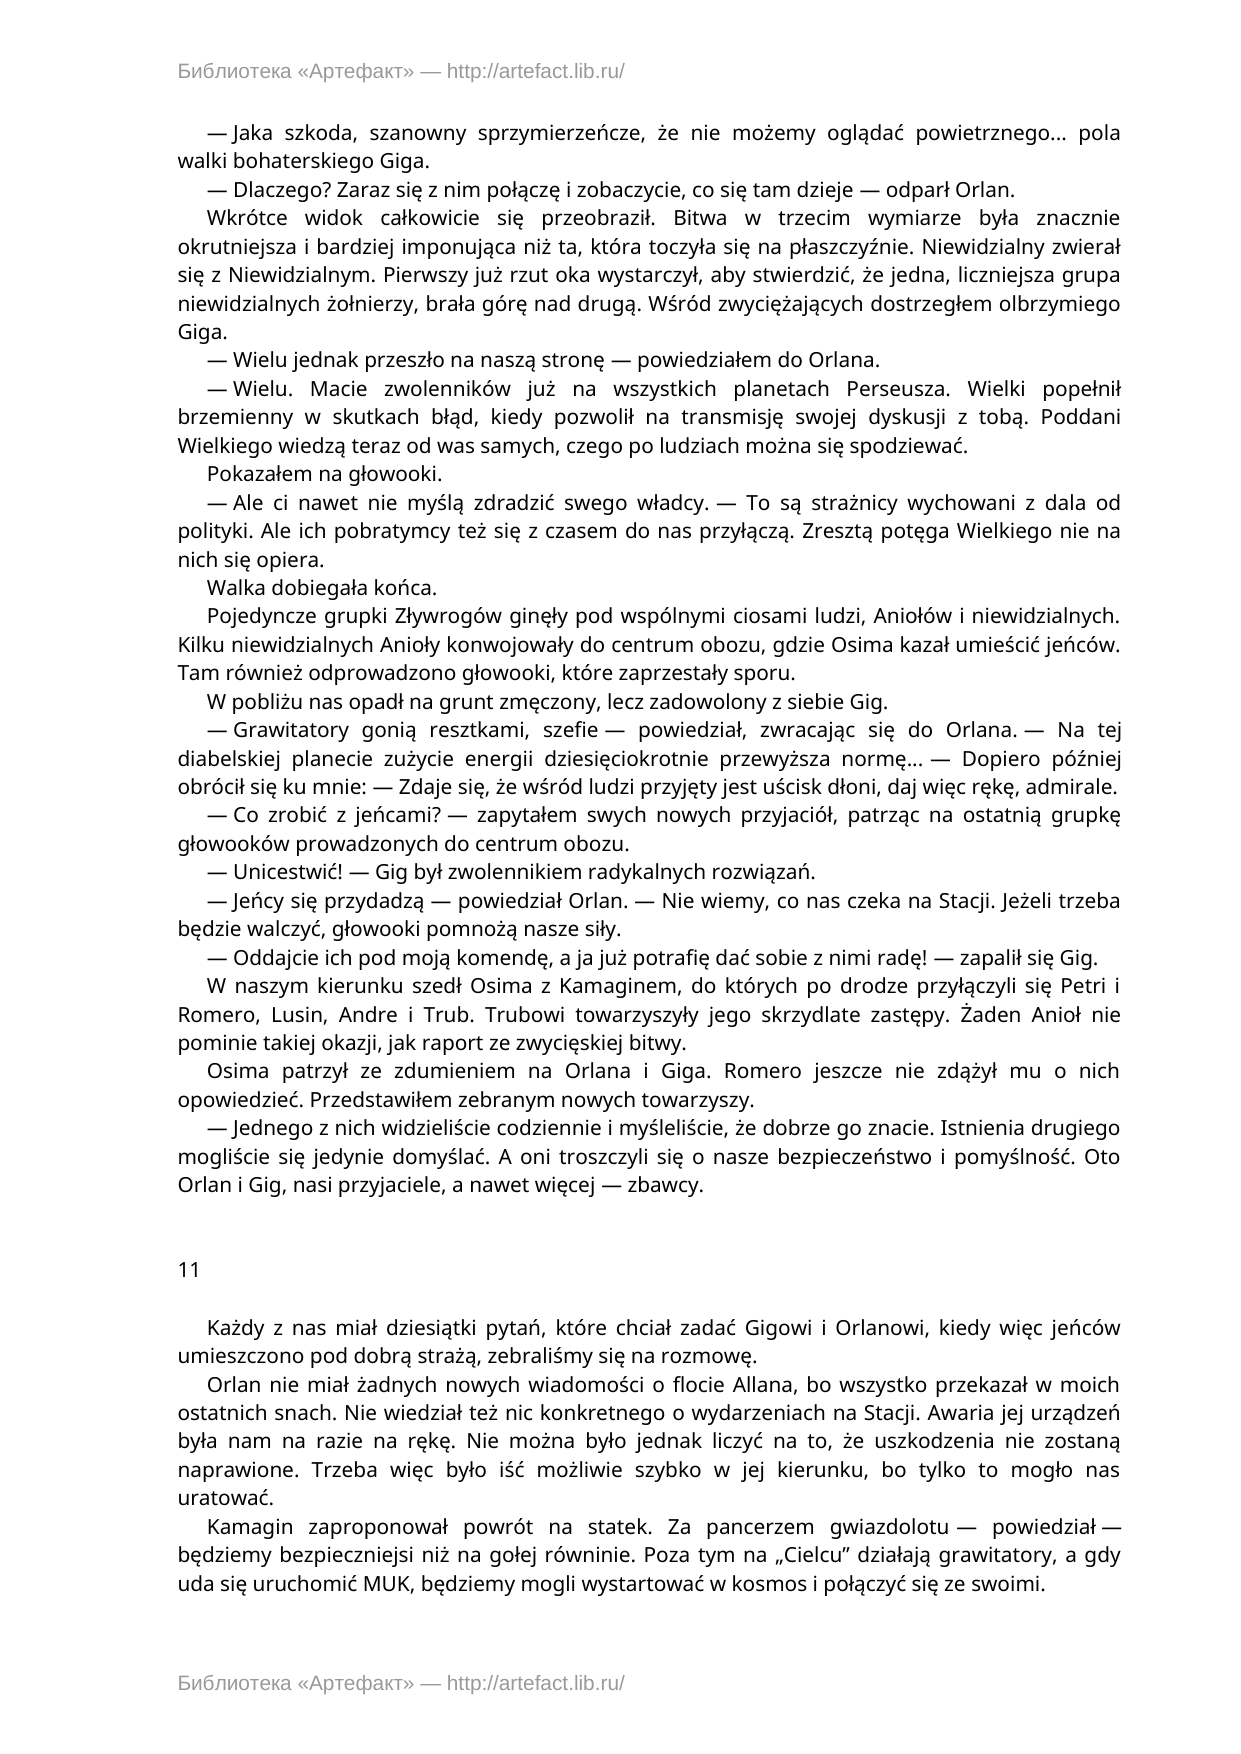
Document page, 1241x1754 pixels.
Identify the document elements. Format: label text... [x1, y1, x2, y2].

text — Grawitatory gonią resztkami, szefie — powiedział, zwracając się do Orlana. — Na tej diabelskiej planecie zużycie energii dziesięciokrotnie przewyższa normę... — Dopiero później obrócił się ku mnie: — Zdaje się, że wśród ludzi przyjęty jest uścisk dłoni, daj więc rękę, admirale. [177, 715, 1122, 801]
text Kamagin zaproponował powrót na statek. Za pancerzem gwiazdolotu — powiedział — będziemy bezpieczniejsi niż na gołej równinie. Poza tym na „Cielcu” działają grawitatory, a gdy uda się uruchomić MUK, będziemy mogli wystartować w kosmos i połączyć się ze swoimi. [177, 1512, 1122, 1597]
text — Jaka szkoda, szanowny sprzymierzeńcze, że nie możemy oglądać powietrznego... pola walki bohaterskiego Giga. [177, 118, 1122, 175]
text Osima patrzył ze zdumieniem na Orlana i Giga. Romero jeszcze nie zdążył mu o nich opowiedzieć. Przedstawiłem zebranym nowych towarzyszy. [177, 1057, 1122, 1113]
text — Oddajcie ich pod moją komendę, a ja już potrafię dać sobie z nimi radę! — zapalił się Gig. [177, 943, 1122, 971]
text — Jeńcy się przydadzą — powiedział Orlan. — Nie wiemy, co nas czeka na Stacji. Jeżeli trzeba będzie walczyć, głowooki pomnożą nasze siły. [177, 886, 1122, 943]
text — Unicestwić! — Gig był zwolennikiem radykalnych rozwiązań. [177, 857, 1122, 886]
text W pobliżu nas opadł na grunt zmęczony, lecz zadowolony z siebie Gig. [177, 687, 1122, 715]
text Wkrótce widok całkowicie się przeobraził. Bitwa w trzecim wymiarze była znacznie okrutniejsza i bardziej imponująca niż ta, która toczyła się na płaszczyźnie. Niewidzialny zwierał się z Niewidzialnym. Pierwszy już rzut oka wystarczył, aby stwierdzić, że jedna, liczniejsza grupa niewidzialnych żołnierzy, brała górę nad drugą. Wśród zwyciężających dostrzegłem olbrzymiego Giga. [177, 203, 1122, 346]
text 11 [177, 1199, 1122, 1313]
text — Jednego z nich widzieliście codziennie i myśleliście, że dobrze go znacie. Istnienia drugiego mogliście się jedynie domyślać. A oni troszczyli się o nasze bezpieczeństwo i pomyślność. Oto Orlan i Gig, nasi przyjaciele, a nawet więcej — zbawcy. [177, 1113, 1122, 1199]
text — Ale ci nawet nie myślą zdradzić swego władcy. — To są strażnicy wychowani z dala od polityki. Ale ich pobratymcy też się z czasem do nas przyłączą. Zresztą potęga Wielkiego nie na nich się opiera. [177, 488, 1122, 573]
text — Wielu jednak przeszło na naszą stronę — powiedziałem do Orlana. [177, 346, 1122, 374]
text — Dlaczego? Zaraz się z nim połączę i zobaczycie, co się tam dzieje — odparł Orlan. [177, 175, 1122, 203]
text W naszym kierunku szedł Osima z Kamaginem, do których po drodze przyłączyli się Petri i Romero, Lusin, Andre i Trub. Trubowi towarzyszyły jego skrzydlate zastępy. Żaden Anioł nie pominie takiej okazji, jak raport ze zwycięskiej bitwy. [177, 971, 1122, 1057]
text Każdy z nas miał dziesiątki pytań, które chciał zadać Gigowi i Orlanowi, kiedy więc jeńców umieszczono pod dobrą strażą, zebraliśmy się na rozmowę. [177, 1313, 1122, 1370]
text Walka dobiegała końca. [177, 573, 1122, 602]
text Pokazałem na głowooki. [177, 459, 1122, 488]
text — Wielu. Macie zwolenników już na wszystkich planetach Perseusza. Wielki popełnił brzemienny w skutkach błąd, kiedy pozwolił na transmisję swojej dyskusji z tobą. Poddani Wielkiego wiedzą teraz od was samych, czego po ludziach można się spodziewać. [177, 374, 1122, 459]
text — Co zrobić z jeńcami? — zapytałem swych nowych przyjaciół, patrząc na ostatnią grupkę głowooków prowadzonych do centrum obozu. [177, 801, 1122, 857]
text Orlan nie miał żadnych nowych wiadomości o flocie Allana, bo wszystko przekazał w moich ostatnich snach. Nie wiedział też nic konkretnego o wydarzeniach na Stacji. Awaria jej urządzeń była nam na razie na rękę. Nie można było jednak liczyć na to, że uszkodzenia nie zostaną naprawione. Trzeba więc było iść możliwie szybko w jej kierunku, bo tylko to mogło nas uratować. [177, 1370, 1122, 1512]
text Pojedyncze grupki Zływrogów ginęły pod wspólnymi ciosami ludzi, Aniołów i niewidzialnych. Kilku niewidzialnych Anioły konwojowały do centrum obozu, gdzie Osima kazał umieścić jeńców. Tam również odprowadzono głowooki, które zaprzestały sporu. [177, 602, 1122, 687]
